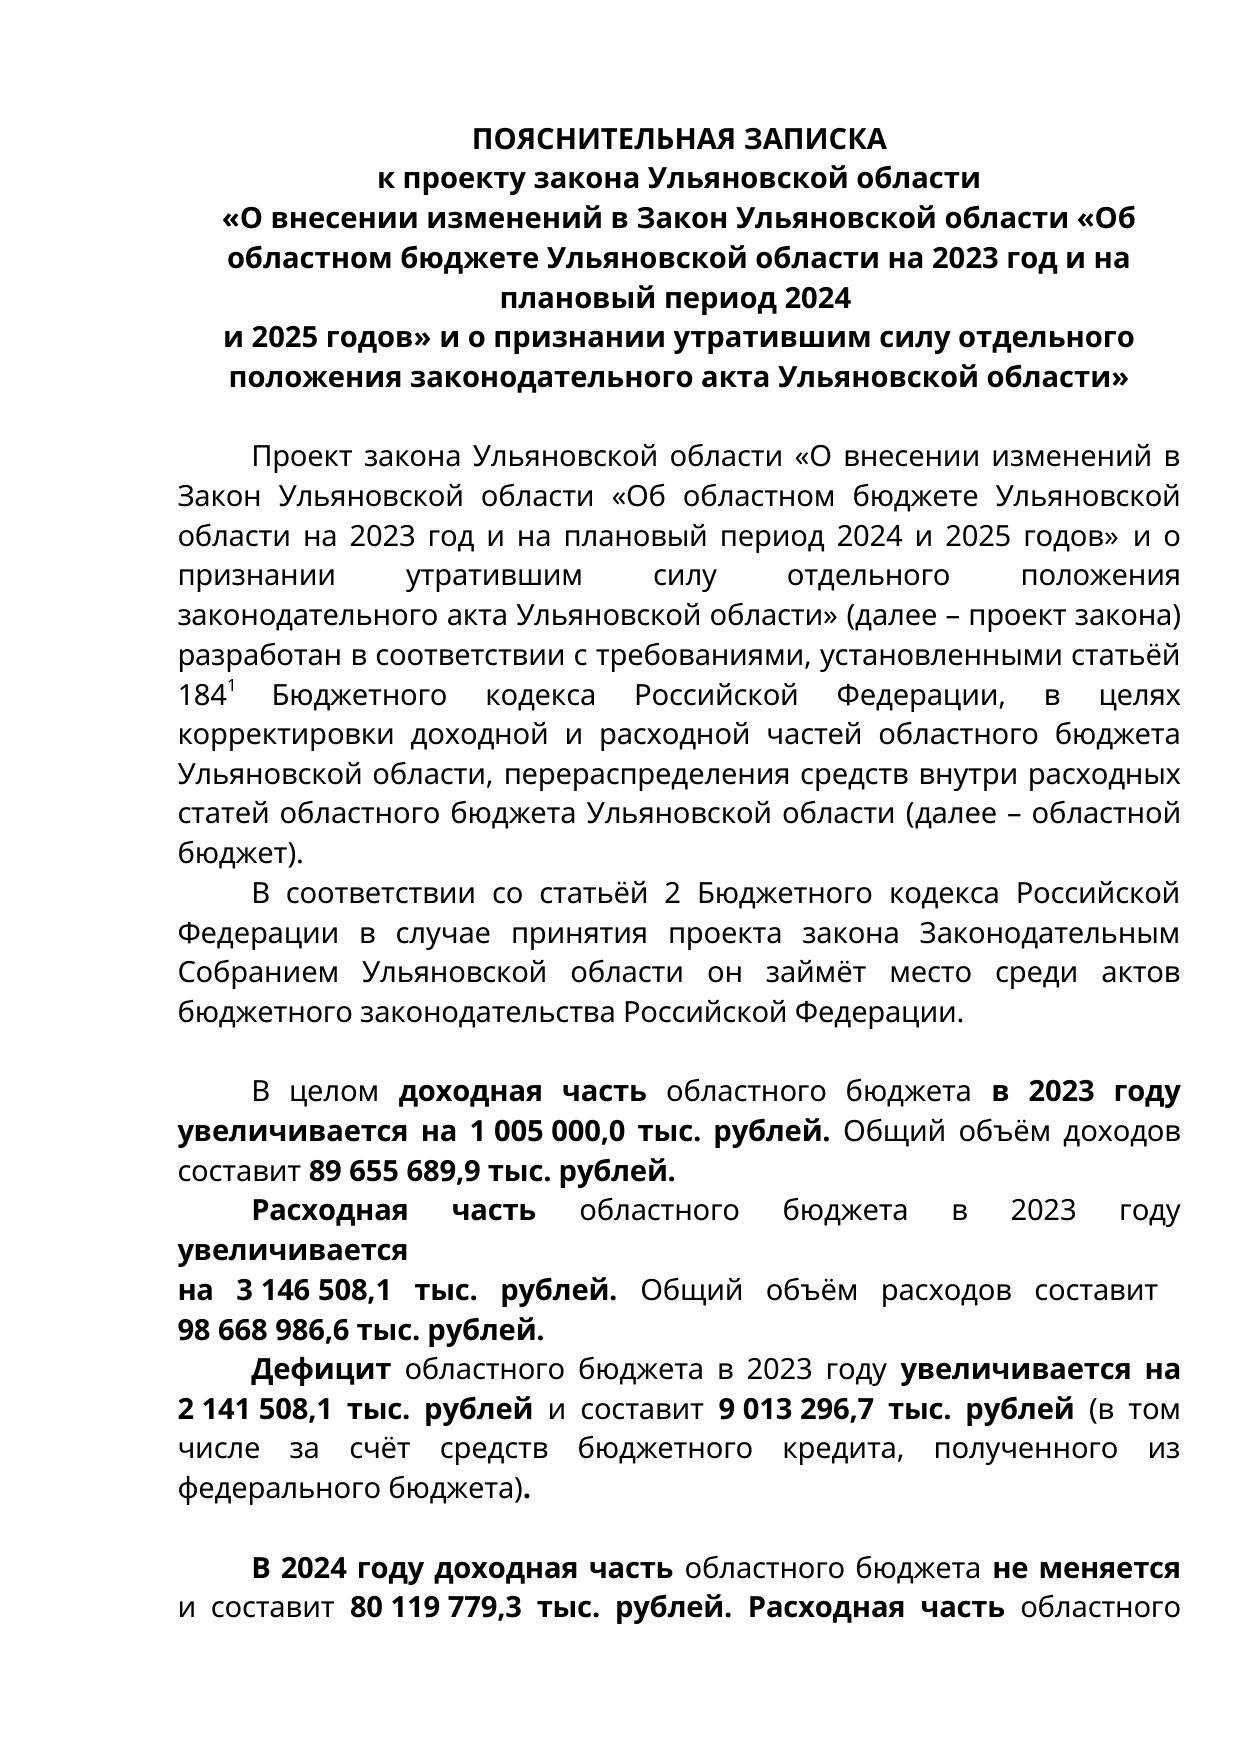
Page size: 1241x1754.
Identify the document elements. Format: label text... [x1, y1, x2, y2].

text к проекту закона Ульяновской области [177, 158, 1181, 197]
text В соответствии со статьёй 2 Бюджетного кодекса Российской Федерации в случае принятия проекта закона Законодательным Собранием Ульяновской области он займёт место среди актов бюджетного законодательства Российской Федерации. [177, 872, 1181, 1031]
text Расходная часть областного бюджета в 2023 году увеличивается на 3 146 508,1 тыс. рублей. Общий объём расходов составит 98 668 986,6 тыс. рублей. [177, 1190, 1181, 1348]
text В целом доходная часть областного бюджета в 2023 году увеличивается на 1 005 000,0 тыс. рублей. Общий объём доходов составит 89 655 689,9 тыс. рублей. [177, 1071, 1181, 1190]
text Дефицит областного бюджета в 2023 году увеличивается на 2 141 508,1 тыс. рублей и составит 9 013 296,7 тыс. рублей (в том числе за счёт средств бюджетного кредита, полученного из федерального бюджета). [177, 1348, 1181, 1507]
text «О внесении изменений в Закон Ульяновской области «Об областном бюджете Ульяновской области на 2023 год и на плановый период 2024 и 2025 годов» и о признании утратившим силу отдельного положения законодательного акта Ульяновской области» [177, 197, 1181, 396]
title ПОЯСНИТЕЛЬНАЯ ЗАПИСКА [177, 118, 1181, 158]
text Проект закона Ульяновской области «О внесении изменений в Закон Ульяновской области «Об областном бюджете Ульяновской области на 2023 год и на плановый период 2024 и 2025 годов» и о признании утратившим силу отдельного положения законодательного акта Ульяновской области» (далее – проект закона) разработан в соответствии с требованиями, установленными статьёй 1841 Бюджетного кодекса Российской Федерации, в целях корректировки доходной и расходной частей областного бюджета Ульяновской области, перераспределения средств внутри расходных статей областного бюджета Ульяновской области (далее – областной бюджет). [177, 436, 1181, 872]
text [177, 1547, 1181, 1626]
